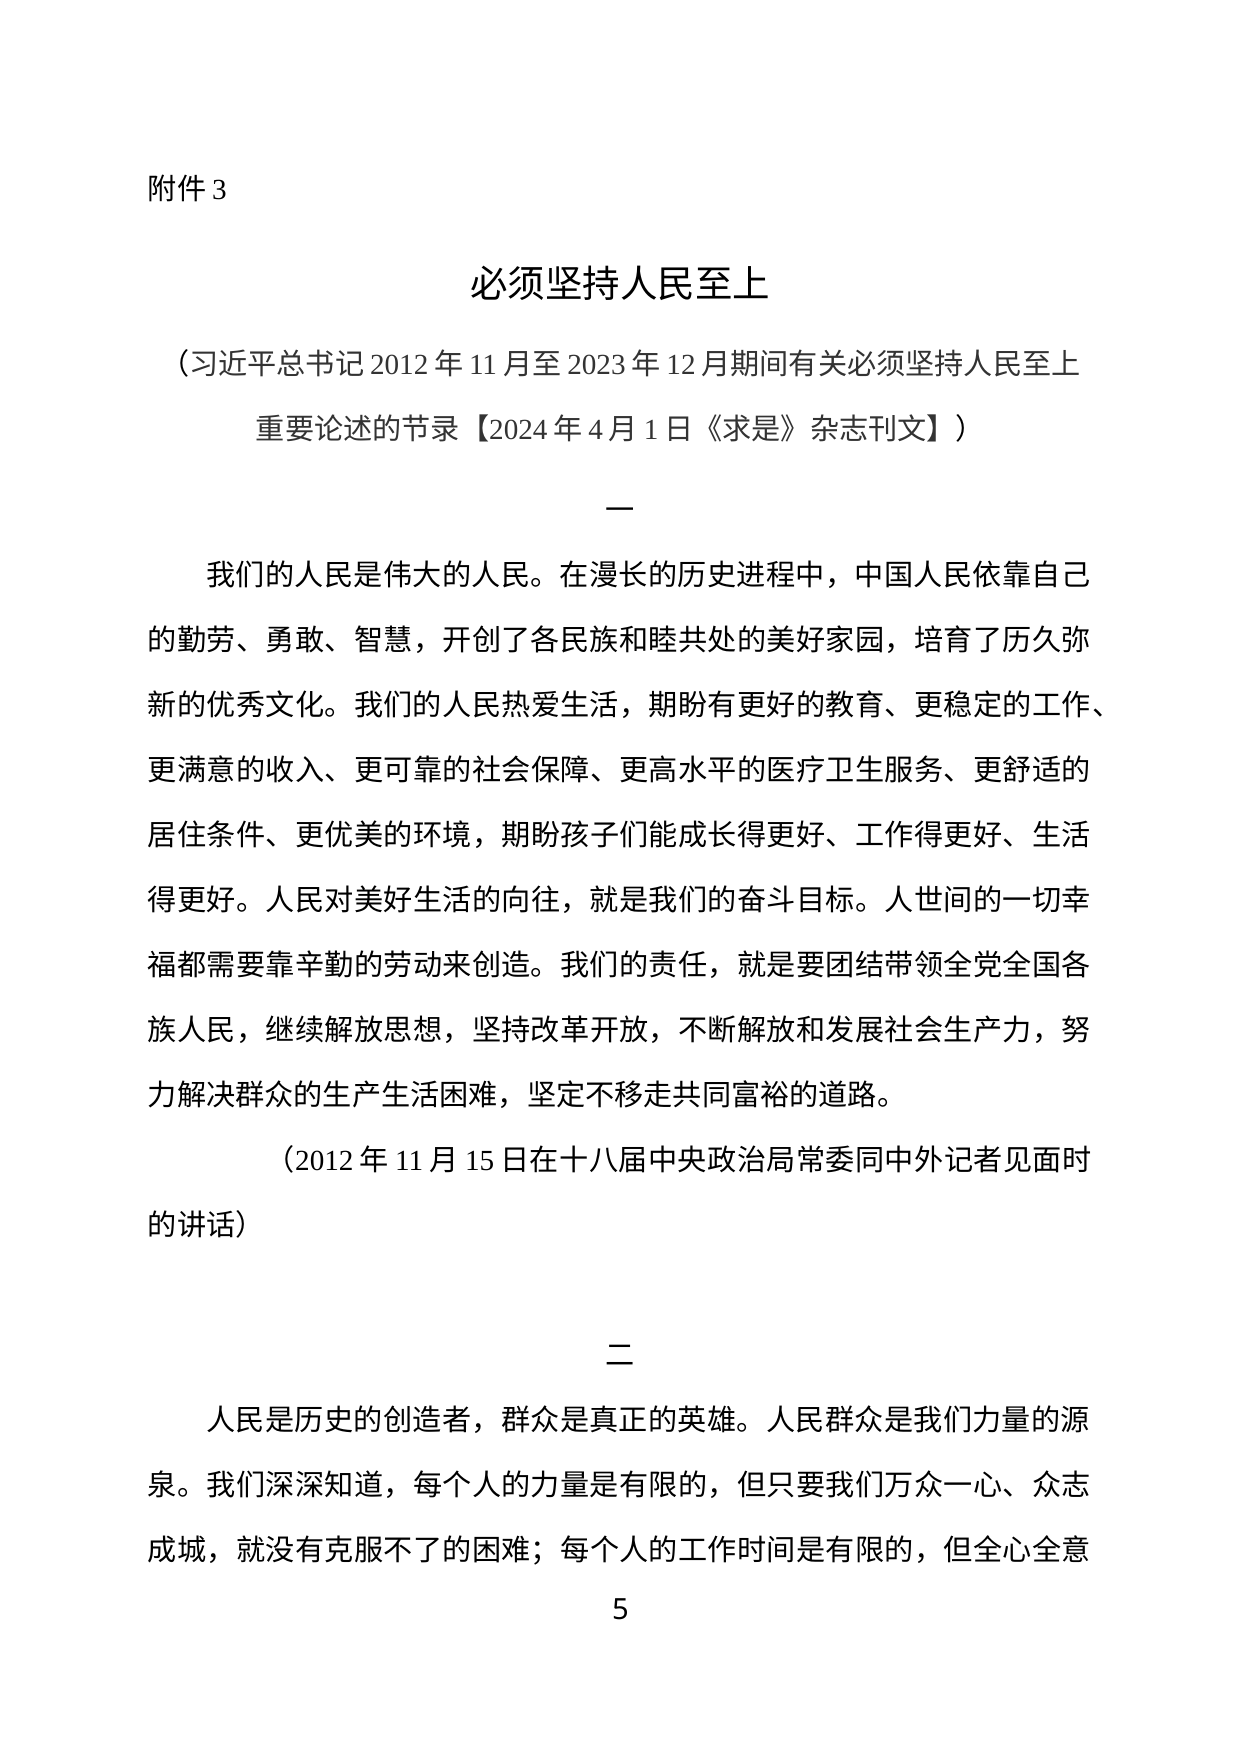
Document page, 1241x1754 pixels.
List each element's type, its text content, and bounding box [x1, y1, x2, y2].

text 我们的人民是伟大的人民。在漫长的历史进程中，中国人民依靠自己的勤劳、勇敢、智慧，开创了各民族和睦共处的美好家园，培育了历久弥新的优秀文化。我们的人民热爱生活，期盼有更好的教育、更稳定的工作、更满意的收入、更可靠的社会保障、更高水平的医疗卫生服务、更舒适的居住条件、更优美的环境，期盼孩子们能成长得更好、工作得更好、生活得更好。人民对美好生活的向往，就是我们的奋斗目标。人世间的一切幸福都需要靠辛勤的劳动来创造。我们的责任，就是要团结带领全党全国各族人民，继续解放思想，坚持改革开放，不断解放和发展社会生产力，努力解决群众的生产生活困难，坚定不移走共同富裕的道路。 [148, 541, 1092, 1126]
text 附件3 [148, 154, 1092, 219]
text （习近平总书记2012年11月至2023年12月期间有关必须坚持人民至上重要论述的节录【2024年4月1日《求是》杂志刊文】） [148, 329, 1092, 459]
text 必须坚持人民至上 [148, 248, 1092, 313]
text 一 [148, 476, 1092, 541]
text （2012年11月15日在十八届中央政治局常委同中外记者见面时的讲话） [148, 1126, 1092, 1256]
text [148, 1386, 1092, 1581]
text 二 [148, 1321, 1092, 1386]
